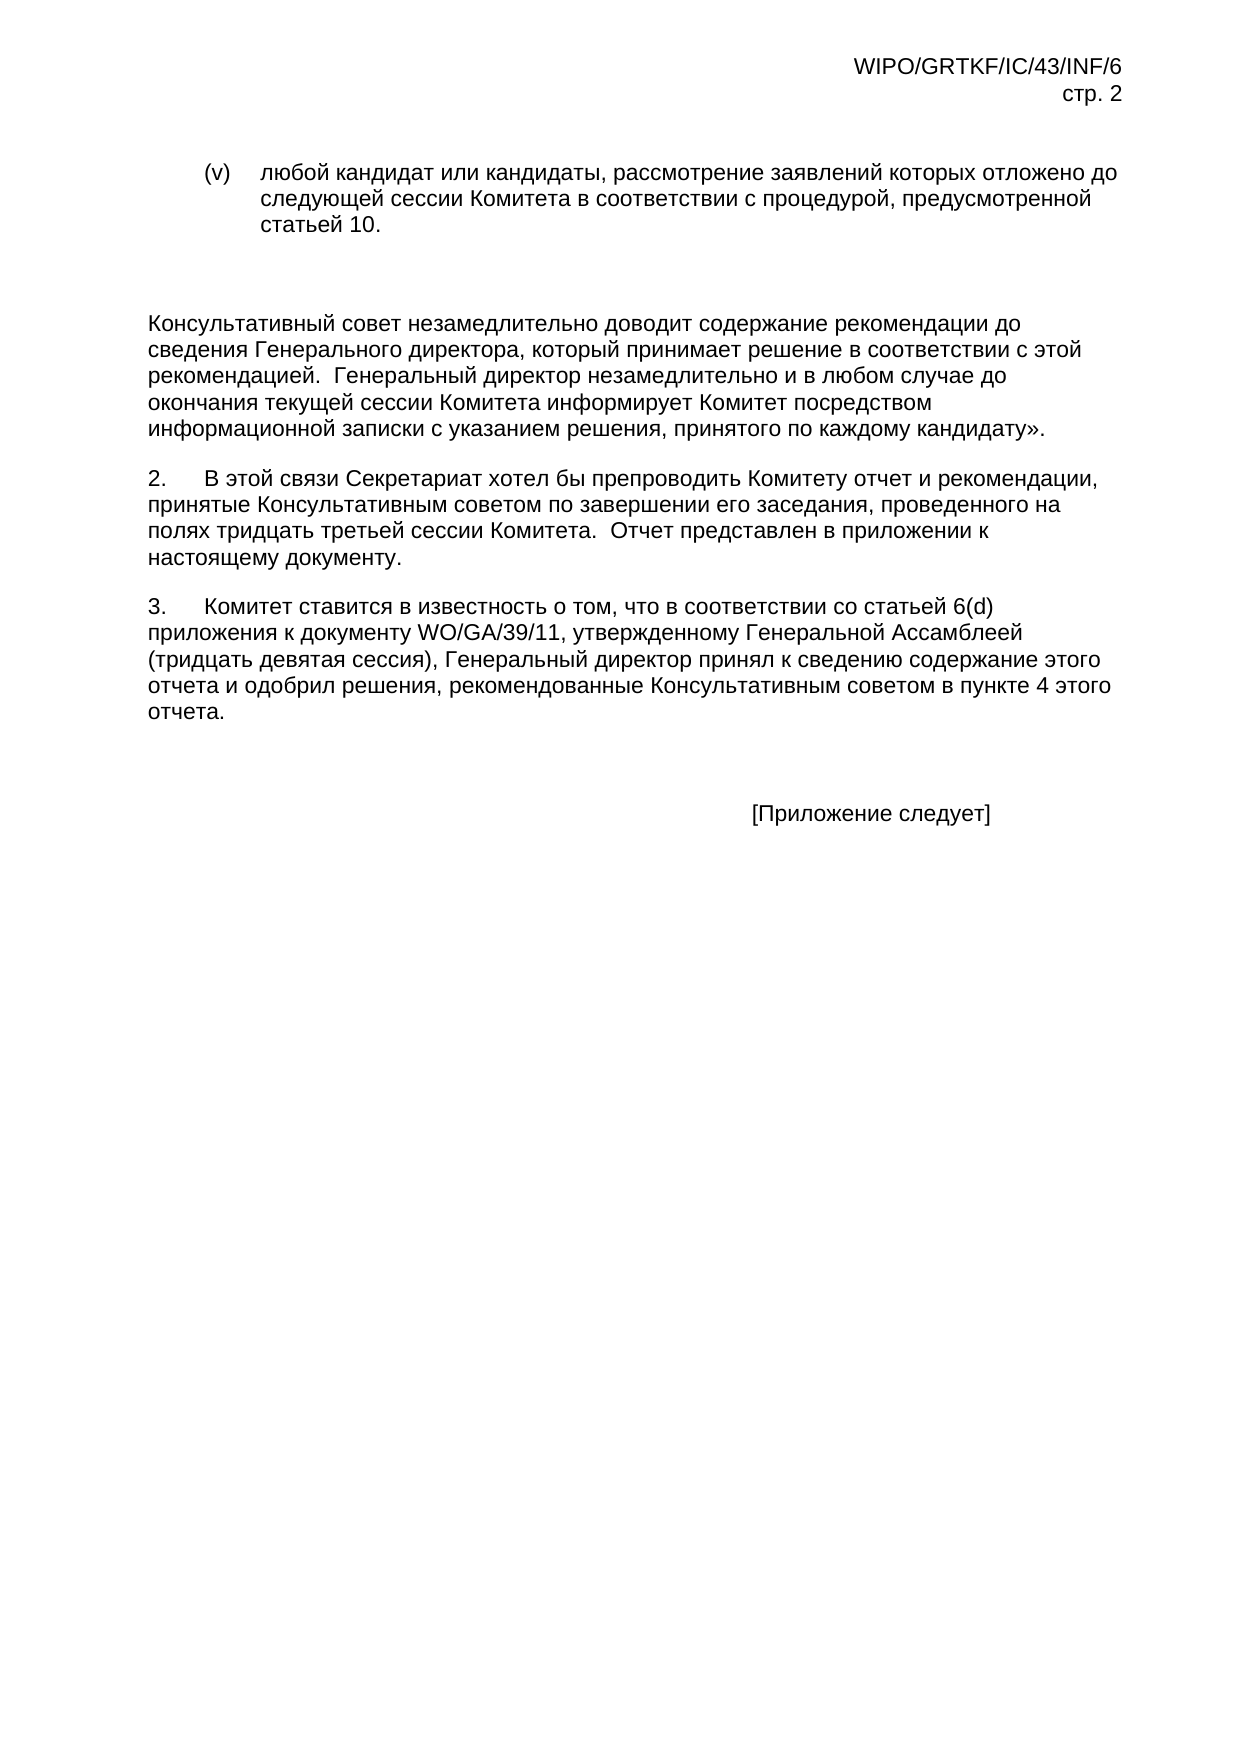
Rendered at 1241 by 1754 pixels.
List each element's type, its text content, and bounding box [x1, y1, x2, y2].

list любой кандидат или кандидаты, рассмотрение заявлений которых отложено до следующей сессии Комитета в соответствии с процедурой, предусмотренной статьей 10. [204, 158, 1122, 238]
text Консультативный совет незамедлительно доводит содержание рекомендации до сведения Генерального директора, который принимает решение в соответствии с этой рекомендацией. Генеральный директор незамедлительно и в любом случае до окончания текущей сессии Комитета информирует Комитет посредством информационной записки с указанием решения, принятого по каждому кандидату». [148, 310, 1122, 442]
list В этой связи Секретариат хотел бы препроводить Комитету отчет и рекомендации, принятые Консультативным советом по завершении его заседания, проведенного на полях тридцать третьей сессии Комитета. Отчет представлен в приложении к настоящему документу. [148, 464, 1122, 570]
text [Приложение следует] [620, 800, 1122, 827]
list Комитет ставится в известность о том, что в соответствии со статьей 6(d) приложения к документу WO/GA/39/11, утвержденному Генеральной Ассамблеей (тридцать девятая сессия), Генеральный директор принял к сведению содержание этого отчета и одобрил решения, рекомендованные Консультативным советом в пункте 4 этого отчета. [148, 593, 1122, 724]
